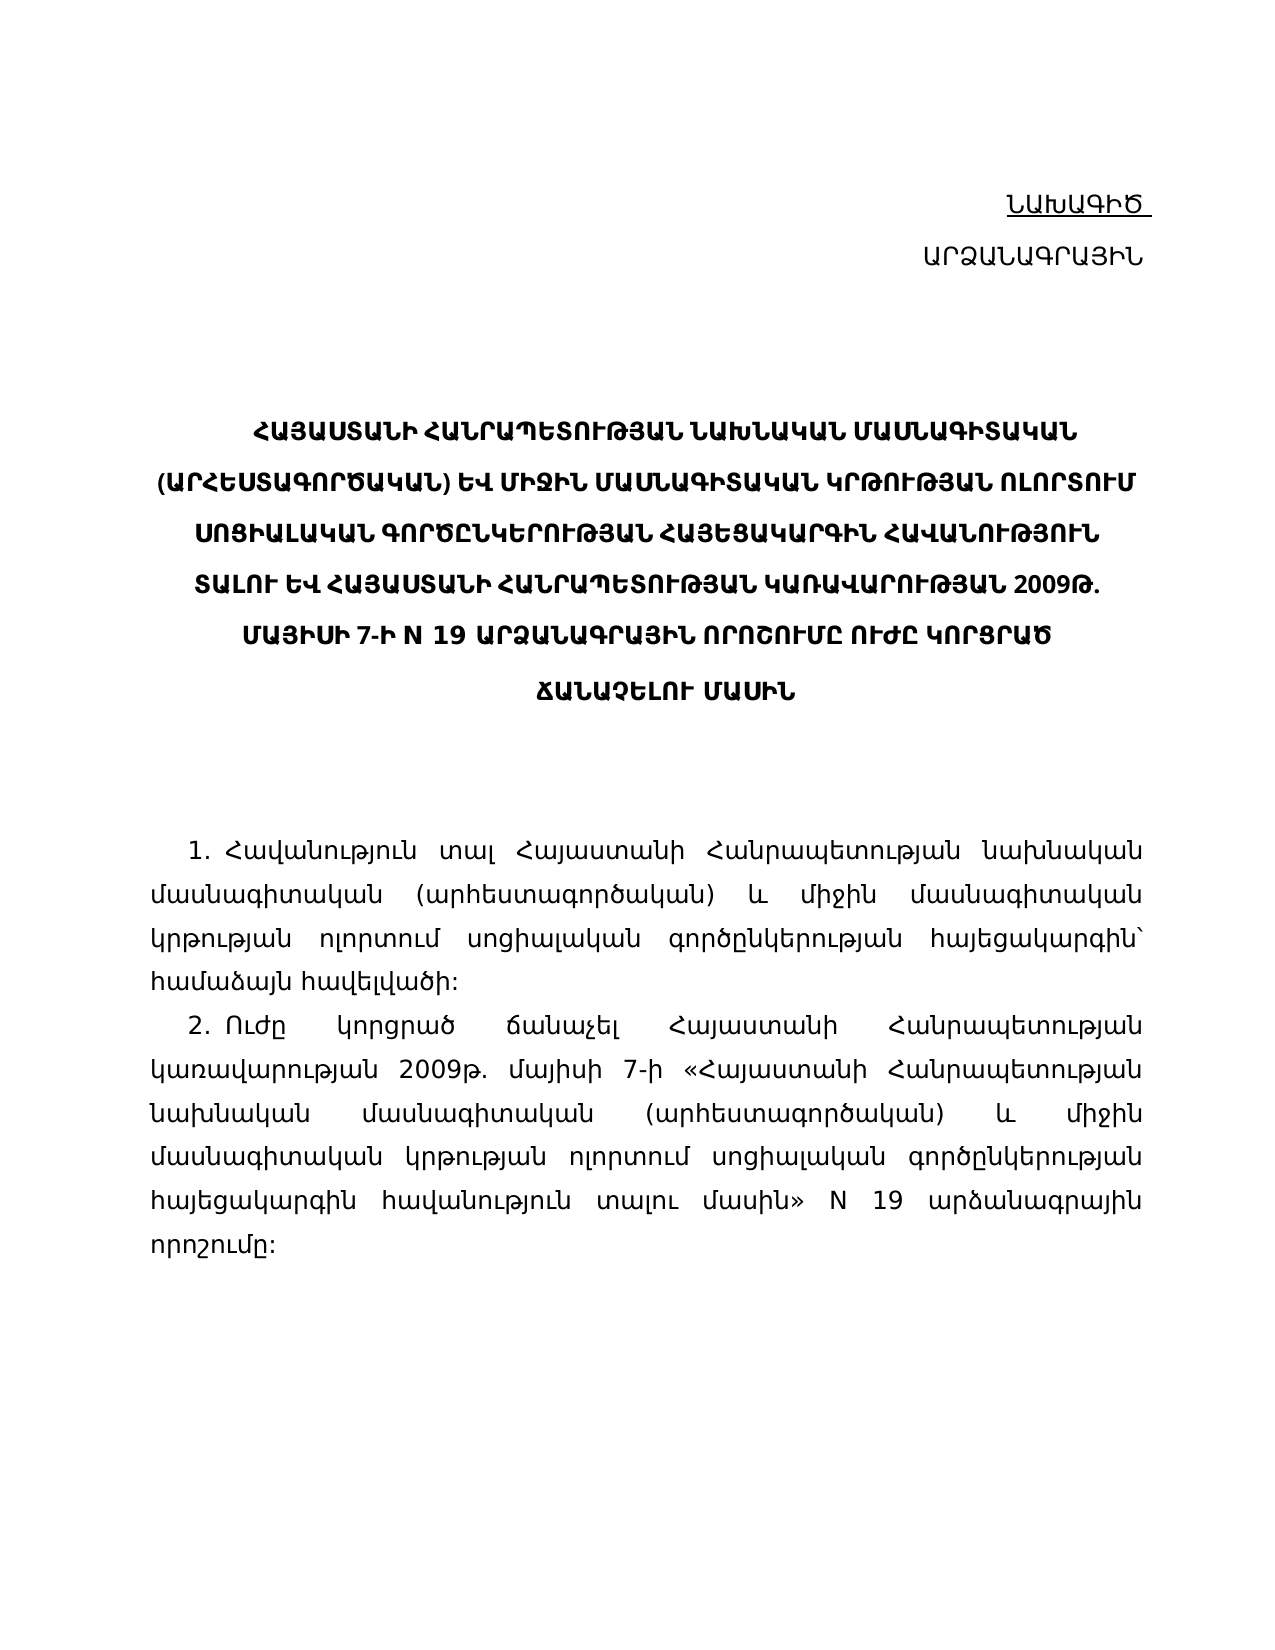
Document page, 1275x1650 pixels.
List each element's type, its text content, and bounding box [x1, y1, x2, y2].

list Ուժը կորցրած ճանաչել Հայաստանի Հանրապետության կառավարության 2009թ. մայիսի 7-ի «Հայաստանի Հանրապետության նախնական մասնագիտական (արհեստագործական) և միջին մասնագիտական կրթության ոլորտում սոցիալական գործընկերության հայեցակարգին հավանություն տալու մասին» N 19 արձանագրային որոշումը: [150, 1011, 1144, 1259]
list Հավանություն տալ Հայաստանի Հանրապետության նախնական մասնագիտական (արհեստագործական) և միջին մասնագիտական կրթության ոլորտում սոցիալական գործընկերության հայեցակարգին՝ համաձայն հավելվածի: [150, 836, 1144, 997]
text ՃԱՆԱՉԵԼՈՒ ՄԱՍԻՆ [150, 673, 1144, 707]
text ԱՐՁԱՆԱԳՐԱՅԻՆ [150, 238, 1144, 272]
text ՆԱԽԱԳԻԾ [150, 190, 1144, 219]
text ՀԱՅԱՍՏԱՆԻ ՀԱՆՐԱՊԵՏՈՒԹՅԱՆ ՆԱԽՆԱԿԱՆ ՄԱՍՆԱԳԻՏԱԿԱՆ (ԱՐՀԵՍՏԱԳՈՐԾԱԿԱՆ) ԵՎ ՄԻՋԻՆ ՄԱՍՆԱԳԻՏԱԿԱՆ ԿՐԹՈՒԹՅԱՆ ՈԼՈՐՏՈՒՄ ՍՈՑԻԱԼԱԿԱՆ ԳՈՐԾԸՆԿԵՐՈՒԹՅԱՆ ՀԱՅԵՑԱԿԱՐԳԻՆ ՀԱՎԱՆՈՒԹՅՈՒՆ ՏԱԼՈՒ ԵՎ ՀԱՅԱՍՏԱՆԻ ՀԱՆՐԱՊԵՏՈՒԹՅԱՆ ԿԱՌԱՎԱՐՈՒԹՅԱՆ 2009Թ. ՄԱՅԻՍԻ 7-Ի N 19 ԱՐՁԱՆԱԳՐԱՅԻՆ ՈՐՈՇՈՒՄԸ ՈՒԺԸ ԿՈՐՑՐԱԾ [150, 413, 1144, 651]
